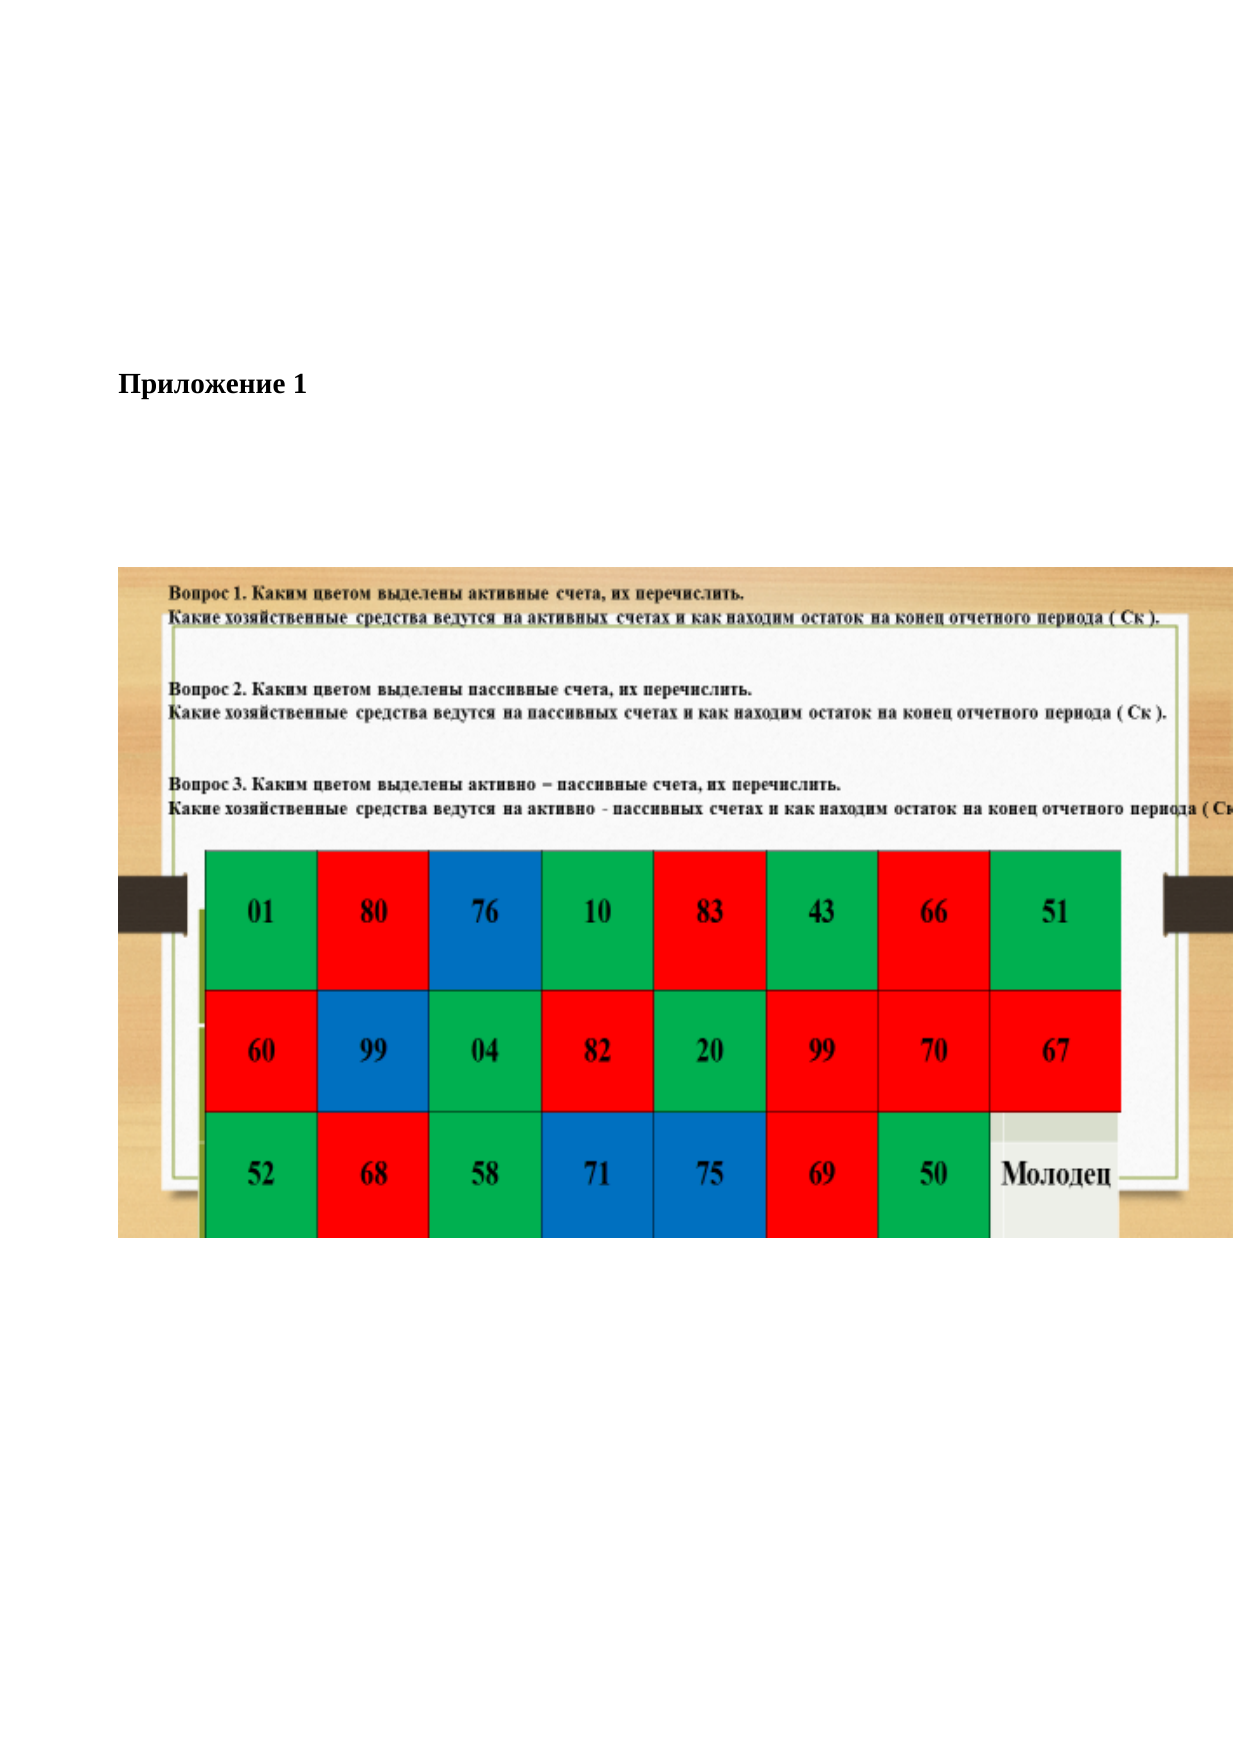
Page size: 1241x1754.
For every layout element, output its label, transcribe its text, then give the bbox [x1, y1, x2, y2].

text Приложение 1 [118, 366, 1152, 400]
picture [118, 567, 1233, 1238]
